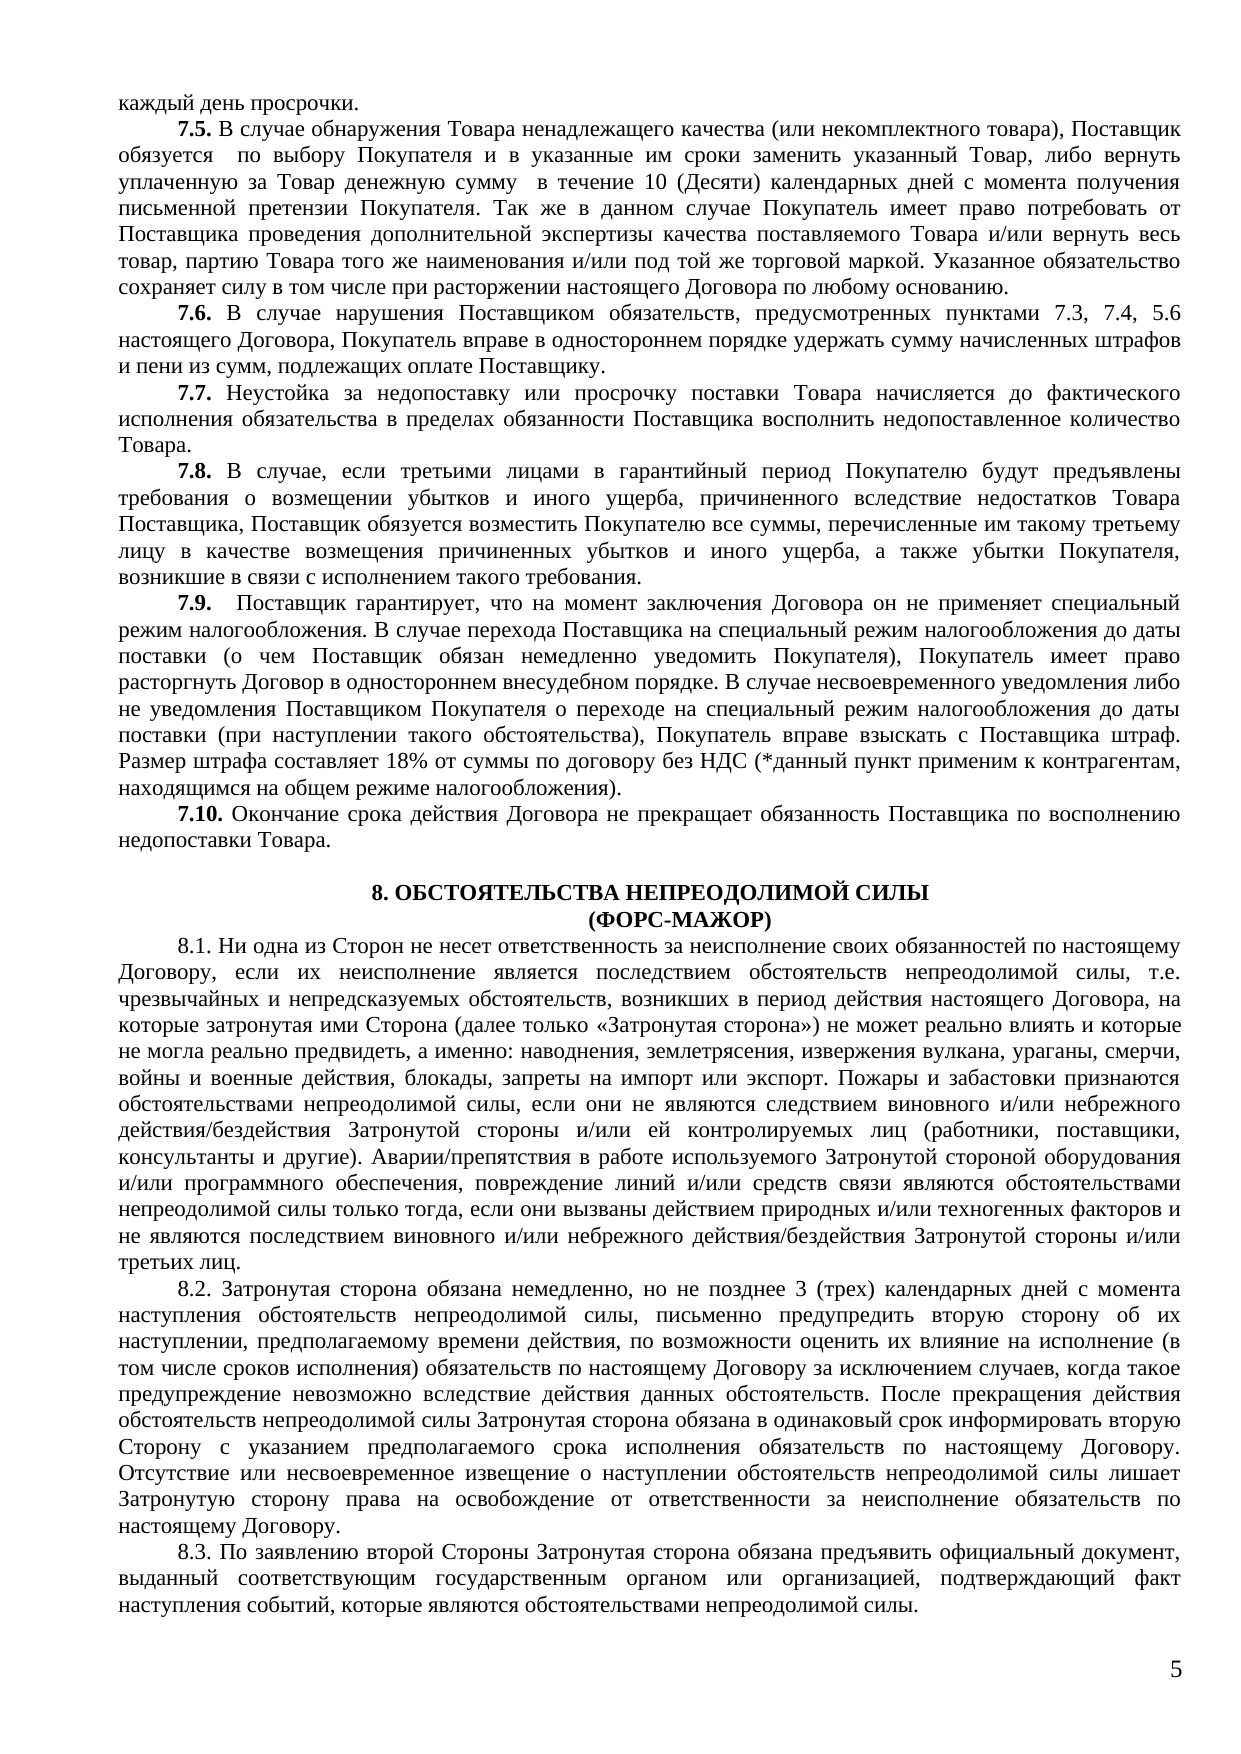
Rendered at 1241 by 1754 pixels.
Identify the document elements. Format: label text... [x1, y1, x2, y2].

text 8.1. Ни одна из Сторон не несет ответственность за неисполнение своих обязанностей по настоящему Договору, если их неисполнение является последствием обстоятельств непреодолимой силы, т.е. чрезвычайных и непредсказуемых обстоятельств, возникших в период действия настоящего Договора, на которые затронутая ими Сторона (далее только «Затронутая сторона») не может реально влиять и которые не могла реально предвидеть, а именно: наводнения, землетрясения, извержения вулкана, ураганы, смерчи, войны и военные действия, блокады, запреты на импорт или экспорт. Пожары и забастовки признаются обстоятельствами непреодолимой силы, если они не являются следствием виновного и/или небрежного действия/бездействия Затронутой стороны и/или ей контролируемых лиц (работники, поставщики, консультанты и другие). Аварии/препятствия в работе используемого Затронутой стороной оборудования и/или программного обеспечения, повреждение линий и/или средств связи являются обстоятельствами непреодолимой силы только тогда, если они вызваны действием природных и/или техногенных факторов и не являются последствием виновного и/или небрежного действия/бездействия Затронутой стороны и/или третьих лиц. [118, 932, 1182, 1274]
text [118, 89, 1182, 115]
text 7.10. Окончание срока действия Договора не прекращает обязанность Поставщика по восполнению недопоставки Товара. [118, 800, 1182, 853]
text 7.9. Поставщик гарантирует, что на момент заключения Договора он не применяет специальный режим налогообложения. В случае перехода Поставщика на специальный режим налогообложения до даты поставки (о чем Поставщик обязан немедленно уведомить Покупателя), Покупатель имеет право расторгнуть Договор в одностороннем внесудебном порядке. В случае несвоевременного уведомления либо не уведомления Поставщиком Покупателя о переходе на специальный режим налогообложения до даты поставки (при наступлении такого обстоятельства), Покупатель вправе взыскать с Поставщика штраф. Размер штрафа составляет 18% от суммы по договору без НДС (*данный пункт применим к контрагентам, находящимся на общем режиме налогообложения). [118, 589, 1182, 800]
text 8.3. По заявлению второй Стороны Затронутая сторона обязана предъявить официальный документ, выданный соответствующим государственным органом или организацией, подтверждающий факт наступления событий, которые являются обстоятельствами непреодолимой силы. [118, 1538, 1182, 1617]
text 7.8. В случае, если третьими лицами в гарантийный период Покупателю будут предъявлены требования о возмещении убытков и иного ущерба, причиненного вследствие недостатков Товара Поставщика, Поставщик обязуется возместить Покупателю все суммы, перечисленные им такому третьему лицу в качестве возмещения причиненных убытков и иного ущерба, а также убытки Покупателя, возникшие в связи с исполнением такого требования. [118, 458, 1182, 589]
text 7.5. В случае обнаружения Товара ненадлежащего качества (или некомплектного товара), Поставщик обязуется по выбору Покупателя и в указанные им сроки заменить указанный Товар, либо вернуть уплаченную за Товар денежную сумму в течение 10 (Десяти) календарных дней с момента получения письменной претензии Покупателя. Так же в данном случае Покупатель имеет право потребовать от Поставщика проведения дополнительной экспертизы качества поставляемого Товара и/или вернуть весь товар, партию Товара того же наименования и/или под той же торговой маркой. Указанное обязательство сохраняет силу в том числе при расторжении настоящего Договора по любому основанию. [118, 115, 1182, 299]
text 8.2. Затронутая сторона обязана немедленно, но не позднее 3 (трех) календарных дней с момента наступления обстоятельств непреодолимой силы, письменно предупредить вторую сторону об их наступлении, предполагаемому времени действия, по возможности оценить их влияние на исполнение (в том числе сроков исполнения) обязательств по настоящему Договору за исключением случаев, когда такое предупреждение невозможно вследствие действия данных обстоятельств. После прекращения действия обстоятельств непреодолимой силы Затронутая сторона обязана в одинаковый срок информировать вторую Сторону с указанием предполагаемого срока исполнения обязательств по настоящему Договору. Отсутствие или несвоевременное извещение о наступлении обстоятельств непреодолимой силы лишает Затронутую сторону права на освобождение от ответственности за неисполнение обязательств по настоящему Договору. [118, 1274, 1182, 1538]
text (ФОРС-МАЖОР) [118, 906, 1182, 932]
text 7.6. В случае нарушения Поставщиком обязательств, предусмотренных пунктами 7.3, 7.4, 5.6 настоящего Договора, Покупатель вправе в одностороннем порядке удержать сумму начисленных штрафов и пени из сумм, подлежащих оплате Поставщику. [118, 299, 1182, 378]
text 7.7. Неустойка за недопоставку или просрочку поставки Товара начисляется до фактического исполнения обязательства в пределах обязанности Поставщика восполнить недопоставленное количество Товара. [118, 378, 1182, 458]
text 8. ОБСТОЯТЕЛЬСТВА НЕПРЕОДОЛИМОЙ СИЛЫ [118, 879, 1182, 906]
